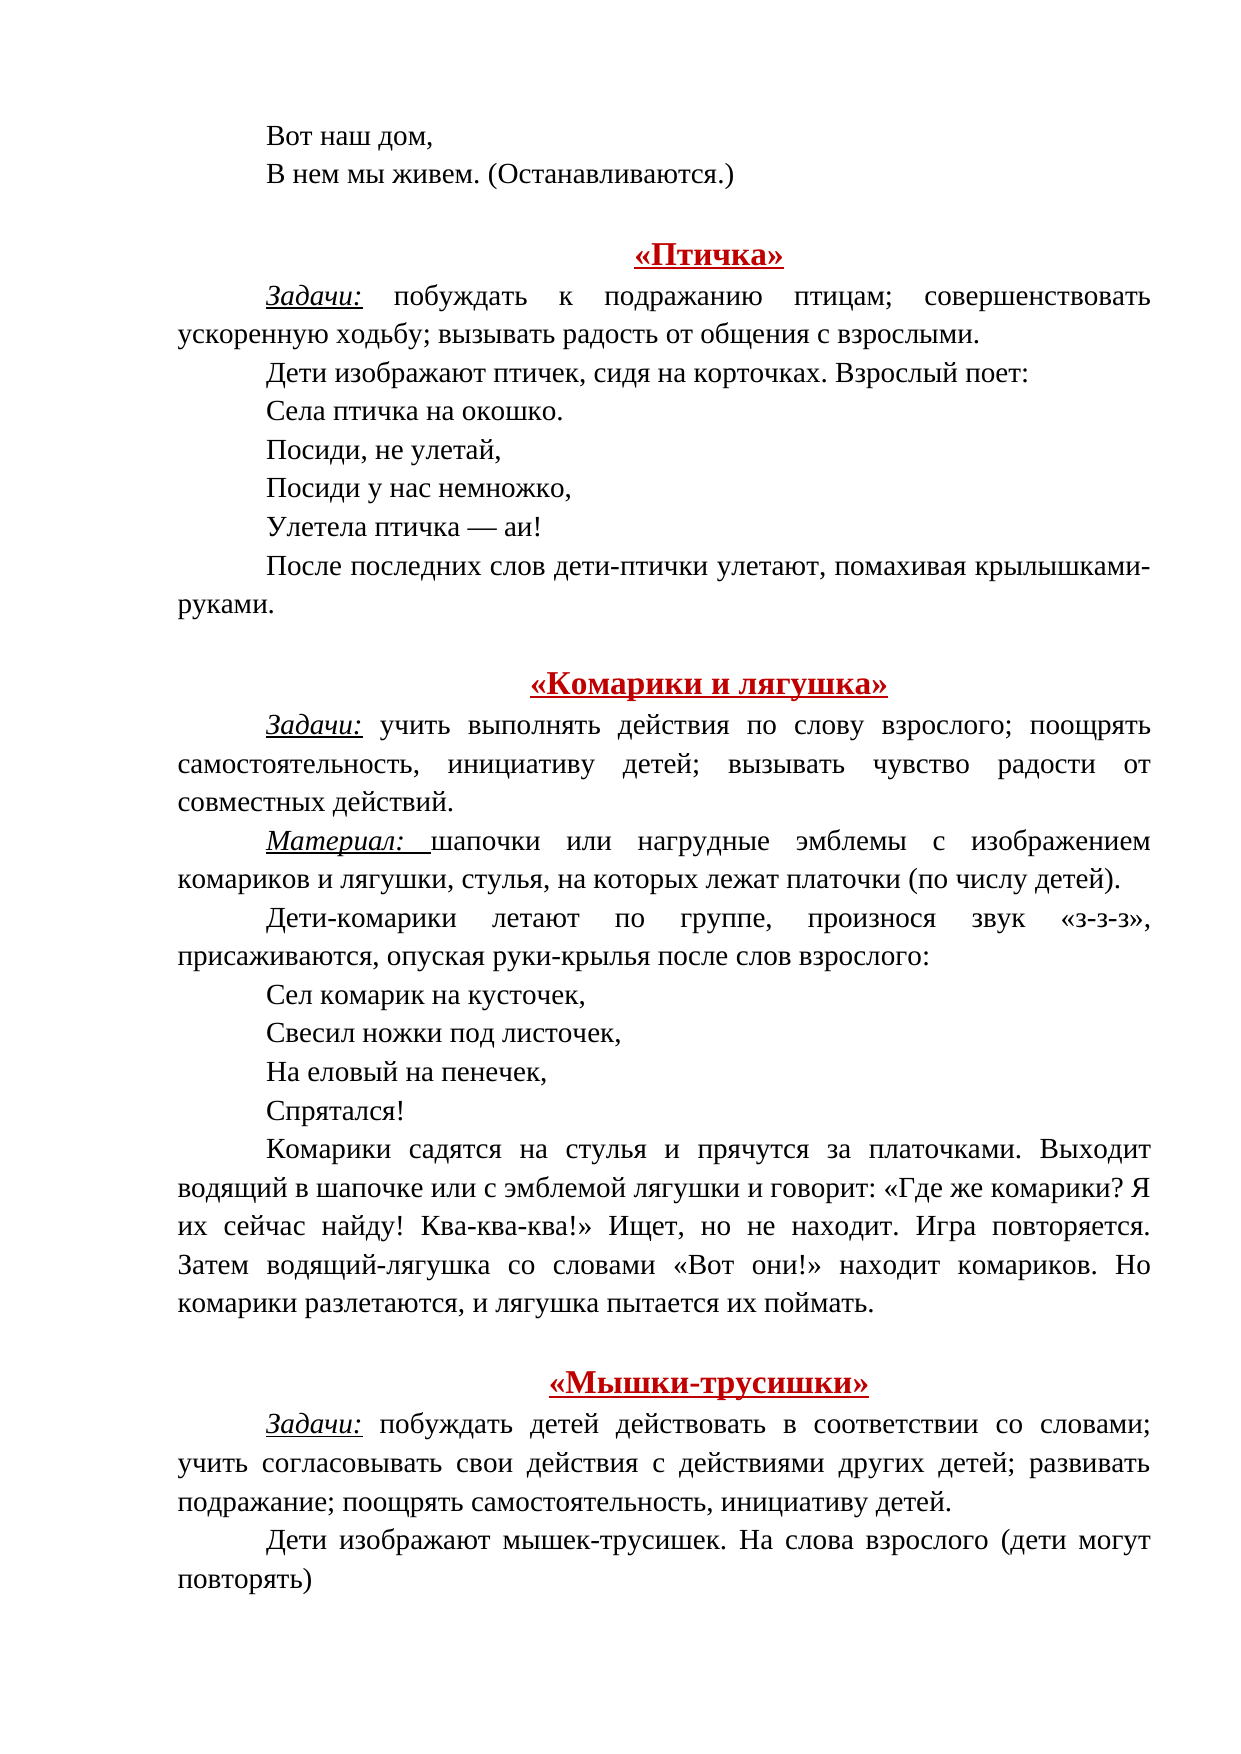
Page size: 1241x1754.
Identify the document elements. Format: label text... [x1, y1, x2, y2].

text «Комарики и лягушка» [177, 663, 1152, 702]
text Комарики садятся на стулья и прячутся за платочками. Выходит водящий в шапочке или с эмблемой лягушки и говорит: «Где же комарики? Я их сейчас найду! Ква-ква-ква!» Ищет, но не находит. Игра повторяется. Затем водящий-лягушка со словами «Вот они!» находит комариков. Но комарики разлетаются, и лягушка пытается их поймать. [177, 1131, 1152, 1319]
text Задачи: учить выполнять действия по слову взрослого; поощрять самостоятельность, инициативу детей; вызывать чувство радости от совместных действий. [177, 707, 1152, 818]
text Улетела птичка — аи! [177, 509, 1152, 543]
text «Мышки-трусишки» [177, 1362, 1152, 1401]
text Вот наш дом, [177, 118, 1152, 152]
text На еловый на пенечек, [177, 1054, 1152, 1088]
text Свесил ножки под листочек, [177, 1016, 1152, 1049]
text Дети изображают мышек-трусишек. На слова взрослого (дети могут повторять) [177, 1522, 1152, 1594]
text Села птичка на окошко. [177, 393, 1152, 427]
text Дети изображают птичек, сидя на корточках. Взрослый поет: [177, 355, 1152, 388]
text Задачи: побуждать к подражанию птицам; совершенствовать ускоренную ходьбу; вызывать радость от общения с взрослыми. [177, 278, 1152, 350]
text В нем мы живем. (Останавливаются.) [177, 157, 1152, 190]
text Материал: шапочки или нагрудные эмблемы с изображением комариков и лягушки, стулья, на которых лежат платочки (по числу детей). [177, 823, 1152, 895]
text Задачи: побуждать детей действовать в соответствии со словами; учить согласовывать свои действия с действиями других детей; развивать подражание; поощрять самостоятельность, инициативу детей. [177, 1407, 1152, 1517]
text Посиди, не улетай, [177, 432, 1152, 466]
text После последних слов дети-птички улетают, помахивая крылышками-руками. [177, 548, 1152, 620]
text Посиди у нас немножко, [177, 471, 1152, 504]
text «Птичка» [177, 234, 1152, 272]
text Спрятался! [177, 1093, 1152, 1126]
text Сел комарик на кусточек, [177, 977, 1152, 1011]
text Дети-комарики летают по группе, произнося звук «з-з-з», присаживаются, опуская руки-крылья после слов взрослого: [177, 900, 1152, 972]
